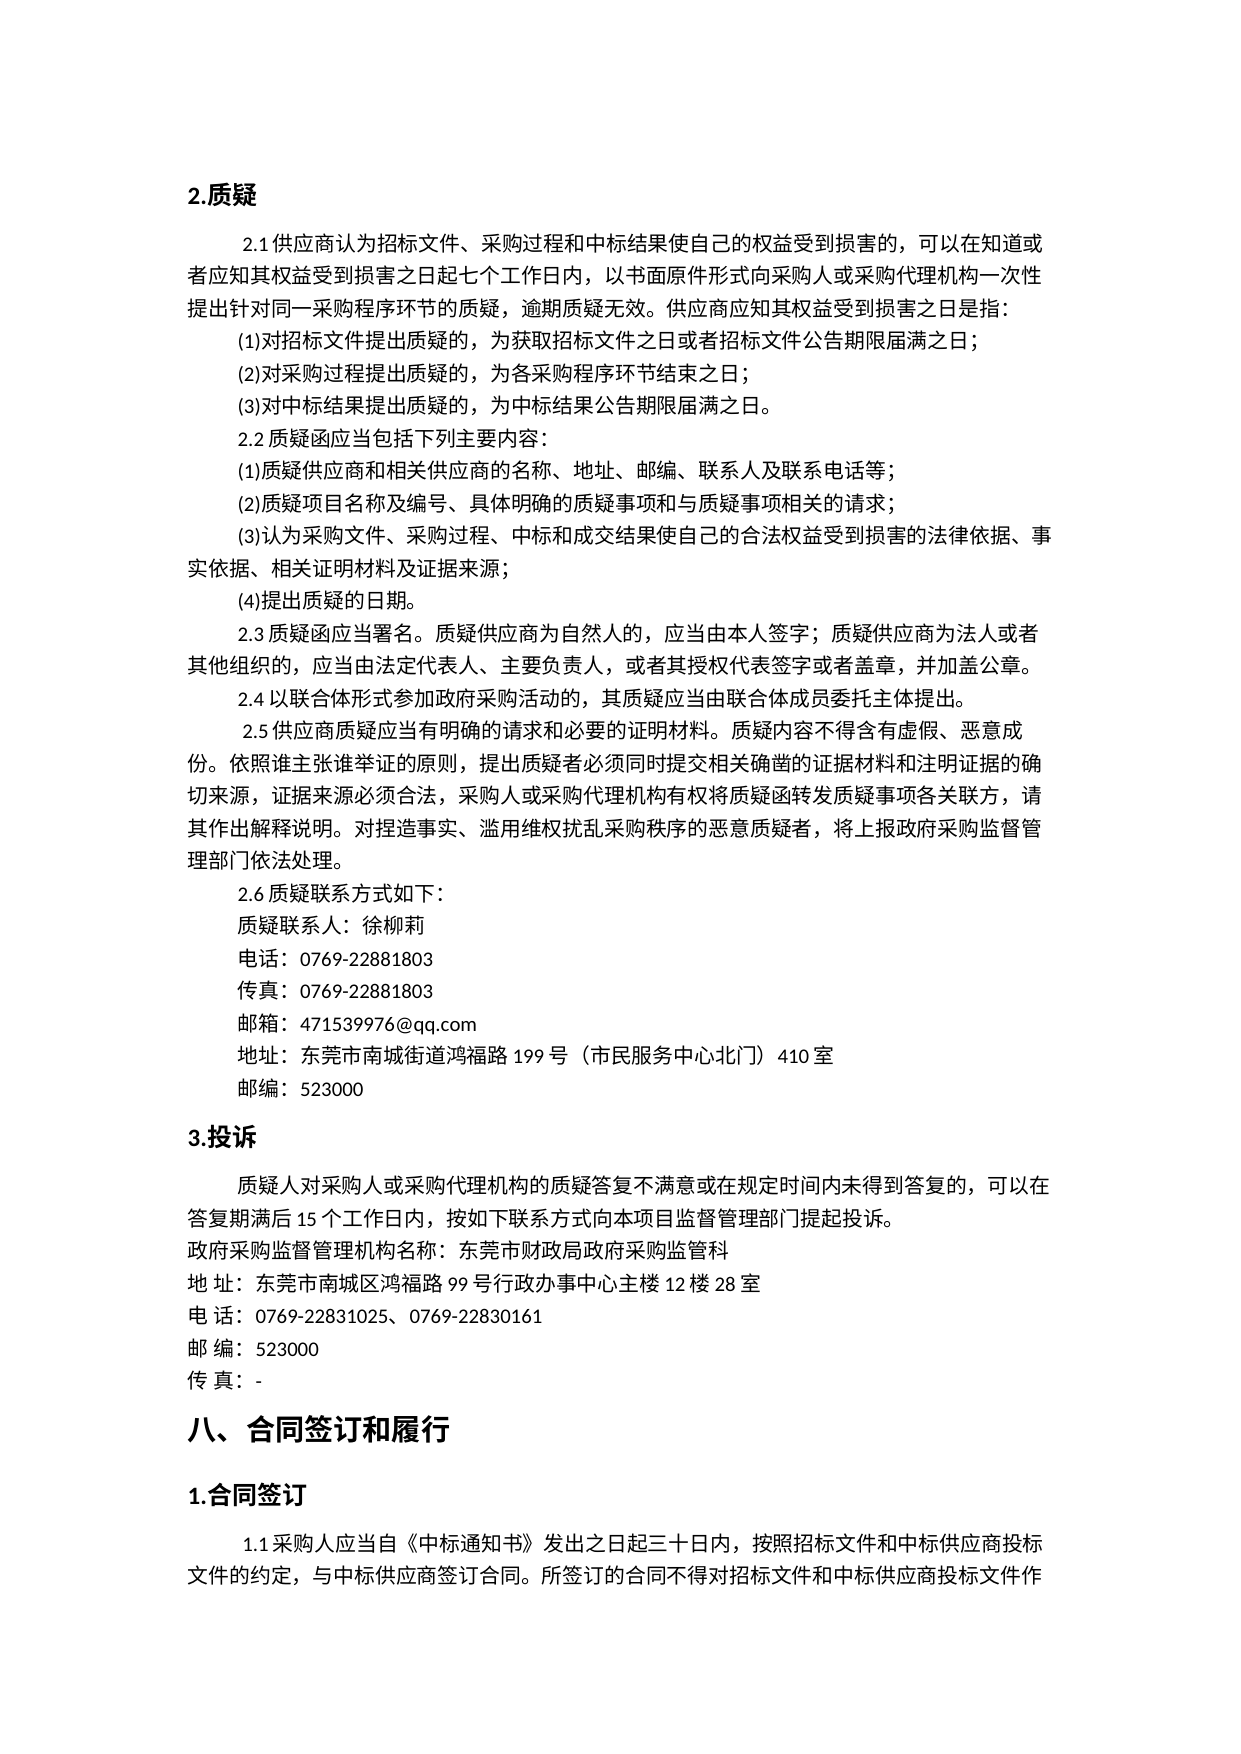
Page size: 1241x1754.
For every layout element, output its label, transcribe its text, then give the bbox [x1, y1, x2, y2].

text (1)质疑供应商和相关供应商的名称、地址、邮编、联系人及联系电话等； [187, 454, 1053, 487]
text (4)提出质疑的日期。 [187, 584, 1053, 617]
text 传真：0769-22881803 [187, 974, 1053, 1007]
text 邮编：523000 [187, 1072, 1053, 1104]
text (2)对采购过程提出质疑的，为各采购程序环节结束之日； [187, 357, 1053, 389]
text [187, 1527, 1053, 1592]
text 2.5供应商质疑应当有明确的请求和必要的证明材料。质疑内容不得含有虚假、恶意成份。依照谁主张谁举证的原则，提出质疑者必须同时提交相关确凿的证据材料和注明证据的确切来源，证据来源必须合法，采购人或采购代理机构有权将质疑函转发质疑事项各关联方，请其作出解释说明。对捏造事实、滥用维权扰乱采购秩序的恶意质疑者，将上报政府采购监督管理部门依法处理。 [187, 714, 1053, 877]
text (1)对招标文件提出质疑的，为获取招标文件之日或者招标文件公告期限届满之日； [187, 324, 1053, 357]
text 电话：0769-22881803 [187, 942, 1053, 974]
text 2.1供应商认为招标文件、采购过程和中标结果使自己的权益受到损害的，可以在知道或者应知其权益受到损害之日起七个工作日内，以书面原件形式向采购人或采购代理机构一次性提出针对同一采购程序环节的质疑，逾期质疑无效。供应商应知其权益受到损害之日是指： [187, 227, 1053, 324]
text (3)认为采购文件、采购过程、中标和成交结果使自己的合法权益受到损害的法律依据、事实依据、相关证明材料及证据来源； [187, 519, 1053, 584]
text 1.合同签订 [187, 1462, 1053, 1527]
text 邮 编：523000 [187, 1332, 1053, 1364]
text 2.质疑 [187, 162, 1053, 227]
text 质疑人对采购人或采购代理机构的质疑答复不满意或在规定时间内未得到答复的，可以在答复期满后15个工作日内，按如下联系方式向本项目监督管理部门提起投诉。 [187, 1169, 1053, 1234]
text 3.投诉 [187, 1104, 1053, 1169]
text 电 话：0769-22831025、0769-22830161 [187, 1299, 1053, 1332]
text 质疑联系人：徐柳莉 [187, 909, 1053, 942]
text (2)质疑项目名称及编号、具体明确的质疑事项和与质疑事项相关的请求； [187, 487, 1053, 519]
text 邮箱：471539976@qq.com [187, 1007, 1053, 1039]
text (3)对中标结果提出质疑的，为中标结果公告期限届满之日。 [187, 389, 1053, 422]
text 政府采购监督管理机构名称：东莞市财政局政府采购监管科 [187, 1234, 1053, 1267]
text 2.2质疑函应当包括下列主要内容： [187, 422, 1053, 454]
text 八、合同签订和履行 [187, 1397, 1053, 1462]
text 传 真：- [187, 1364, 1053, 1397]
text 2.4以联合体形式参加政府采购活动的，其质疑应当由联合体成员委托主体提出。 [187, 682, 1053, 714]
text 2.6质疑联系方式如下： [187, 877, 1053, 909]
text 2.3 质疑函应当署名。质疑供应商为自然人的，应当由本人签字；质疑供应商为法人或者其他组织的，应当由法定代表人、主要负责人，或者其授权代表签字或者盖章，并加盖公章。 [187, 617, 1053, 682]
text 地 址：东莞市南城区鸿福路99号行政办事中心主楼12楼28室 [187, 1267, 1053, 1299]
text 地址：东莞市南城街道鸿福路199号（市民服务中心北门）410室 [187, 1039, 1053, 1072]
